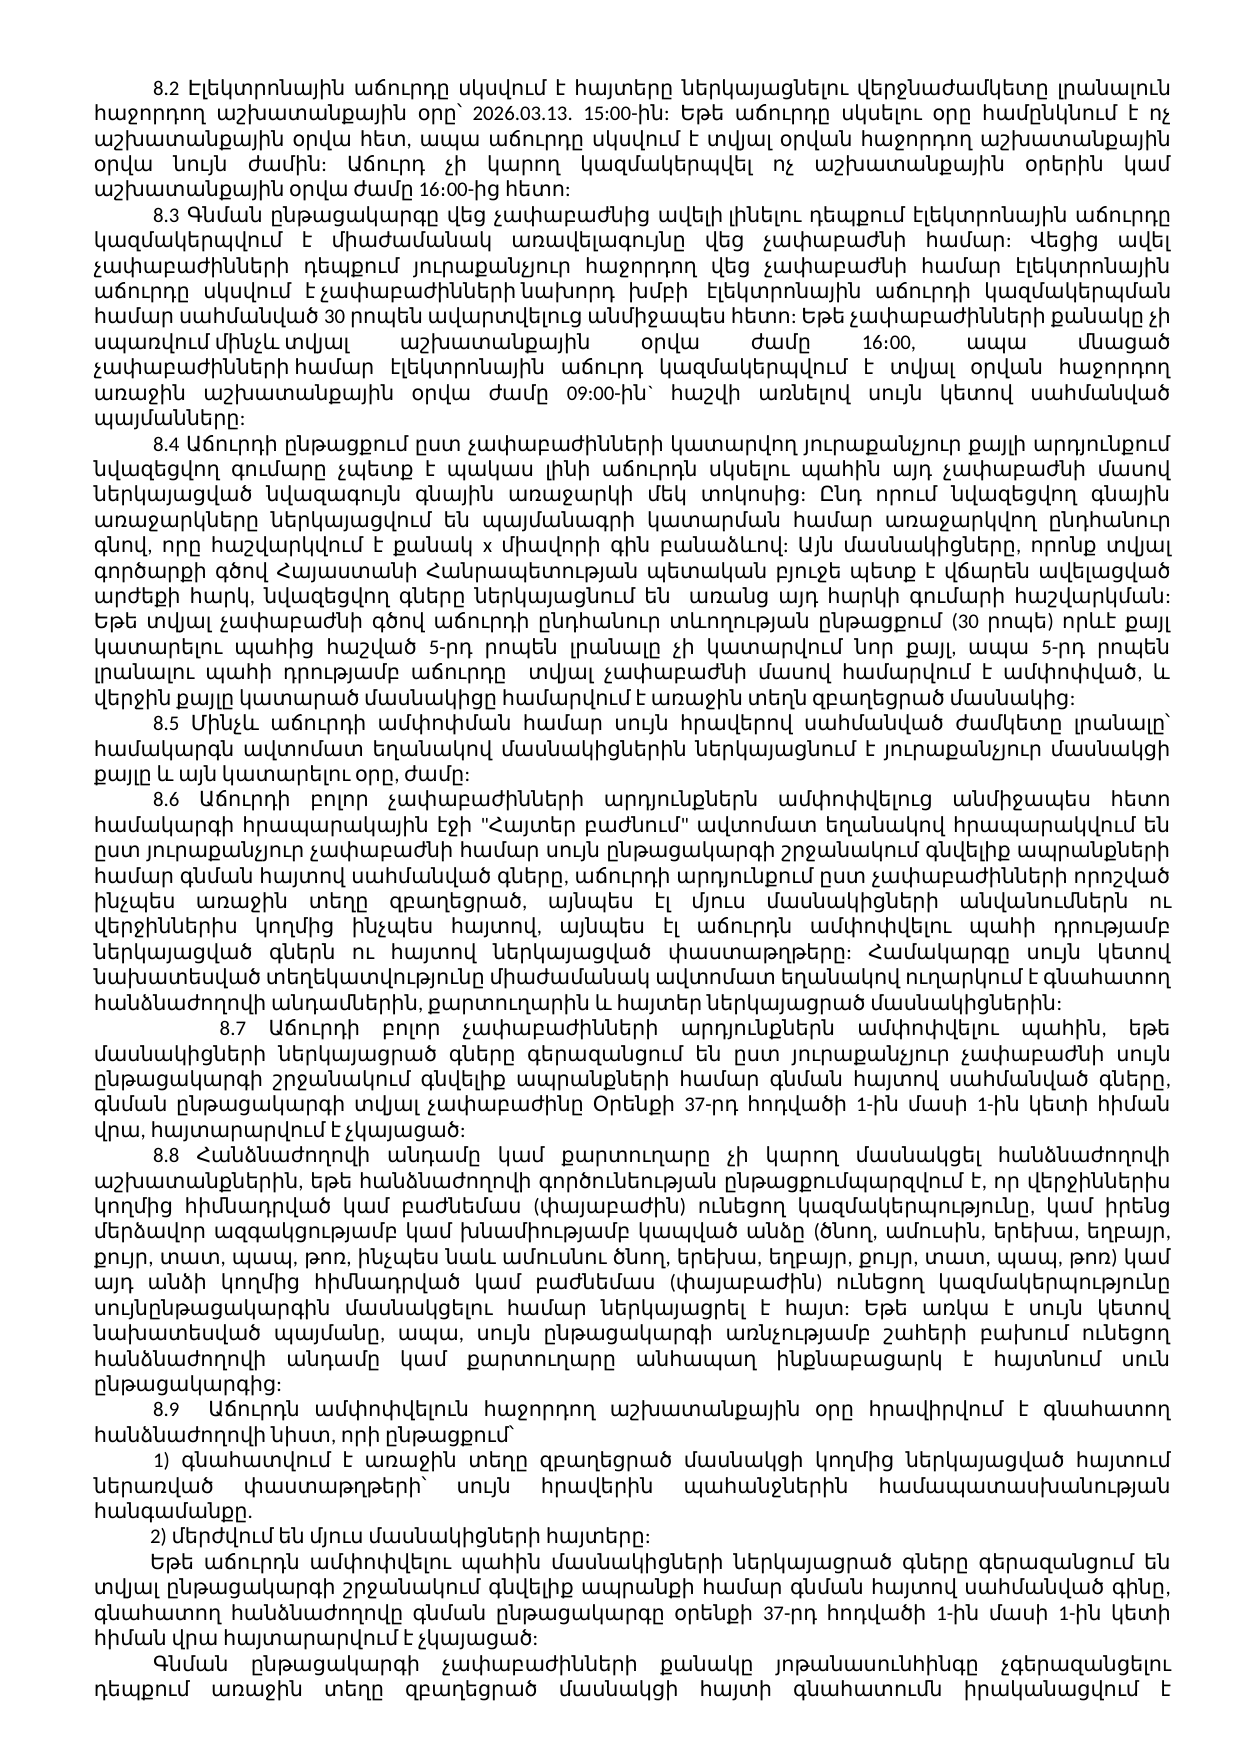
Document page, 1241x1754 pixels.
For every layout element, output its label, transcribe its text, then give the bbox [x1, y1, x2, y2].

text 8.7 Աճուրդի բոլոր չափաբաժինների արդյունքներն ամփոփվելու պահին, եթե մասնակիցների ներկայացրած գները գերազանցում են ըստ յուրաքանչյուր չափաբաժնի սույն ընթացակարգի շրջանակում գնվելիք ապրանքների համար գնման հայտով սահմանված գները, գնման ընթացակարգի տվյալ չափաբաժինը Օրենքի 37-րդ հոդվածի 1-ին մասի 1-ին կետի հիման վրա, հայտարարվում է չկայացած: [94, 1015, 1171, 1142]
text 8.3 Գնման ընթացակարգը վեց չափաբաժնից ավելի լինելու դեպքում էլեկտրոնային աճուրդը կազմակերպվում է միաժամանակ առավելագույնը վեց չափաբաժնի համար: Վեցից ավել չափաբաժինների դեպքում յուրաքանչյուր հաջորդող վեց չափաբաժնի համար էլեկտրոնային աճուրդը սկսվում է չափաբաժինների նախորդ խմբի էլեկտրոնային աճուրդի կազմակերպման համար սահմանված 30 րոպեն ավարտվելուց անմիջապես հետո: Եթե չափաբաժինների քանակը չի սպառվում մինչև տվյալ աշխատանքային օրվա ժամը 16։00, ապա մնացած չափաբաժինների համար էլեկտրոնային աճուրդ կազմակերպվում է տվյալ օրվան հաջորդող առաջին աշխատանքային օրվա ժամը 09:00-ին` հաշվի առնելով սույն կետով սահմանված պայմանները: [94, 202, 1171, 431]
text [94, 1651, 1171, 1702]
text 8.2 Էլեկտրոնային աճուրդը սկսվում է հայտերը ներկայացնելու վերջնաժամկետը լրանալուն հաջորդող աշխատանքային օրը՝ 2026.03.13. 15:00 -ին: Եթե աճուրդը սկսելու օրը համընկնում է ոչ աշխատանքային օրվա հետ, ապա աճուրդը սկսվում է տվյալ օրվան հաջորդող աշխատանքային օրվա նույն ժամին: Աճուրդ չի կարող կազմակերպվել ոչ աշխատանքային օրերին կամ աշխատանքային օրվա ժամը 16։00-ից հետո: [94, 75, 1171, 202]
text 8.8 Հանձնաժողովի անդամը կամ քարտուղարը չի կարող մասնակցել հանձնաժողովի աշխատանքներին, եթե հանձնաժողովի գործունեության ընթացքումպարզվում է, որ վերջիններիս կողմից հիմնադրված կամ բաժնեմաս (փայաբաժին) ունեցող կազմակերպությունը, կամ իրենց մերձավոր ազգակցությամբ կամ խնամիությամբ կապված անձը (ծնող, ամուսին, երեխա, եղբայր, քույր, տատ, պապ, թոռ, ինչպես նաև ամուսնու ծնող, երեխա, եղբայր, քույր, տատ, պապ, թոռ) կամ այդ անձի կողմից հիմնադրված կամ բաժնեմաս (փայաբաժին) ունեցող կազմակերպությունը սույնընթացակարգին մասնակցելու համար ներկայացրել է հայտ: Եթե առկա է սույն կետով նախատեսված պայմանը, ապա, սույն ընթացակարգի առնչությամբ շահերի բախում ունեցող հանձնաժողովի անդամը կամ քարտուղարը անհապաղ ինքնաբացարկ է հայտնում սուն ընթացակարգից: [94, 1142, 1171, 1397]
text 8.5 Մինչև աճուրդի ամփոփման համար սույն հրավերով սահմանված ժամկետը լրանալը՝ համակարգն ավտոմատ եղանակով մասնակիցներին ներկայացնում է յուրաքանչյուր մասնակցի քայլը և այն կատարելու օրը, ժամը: [94, 710, 1171, 787]
text Եթե աճուրդն ամփոփվելու պահին մասնակիցների ներկայացրած գները գերազանցում են տվյալ ընթացակարգի շրջանակում գնվելիք ապրանքի համար գնման հայտով սահմանված գինը, գնահատող հանձնաժողովը գնման ընթացակարգը օրենքի 37-րդ հոդվածի 1-ին մասի 1-ին կետի հիման վրա հայտարարվում է չկայացած: [94, 1549, 1171, 1651]
text 2) մերժվում են մյուս մասնակիցների հայտերը: [94, 1524, 1171, 1549]
text 8.4 Աճուրդի ընթացքում ըստ չափաբաժինների կատարվող յուրաքանչյուր քայլի արդյունքում նվազեցվող գումարը չպետք է պակաս լինի աճուրդն սկսելու պահին այդ չափաբաժնի մասով ներկայացված նվազագույն գնային առաջարկի մեկ տոկոսից: Ընդ որում նվազեցվող գնային առաջարկները ներկայացվում են պայմանագրի կատարման համար առաջարկվող ընդհանուր գնով, որը հաշվարկվում է քանակ x միավորի գին բանաձևով: Այն մասնակիցները, որոնք տվյալ գործարքի գծով Հայաստանի Հանրապետության պետական բյուջե պետք է վճարեն ավելացված արժեքի հարկ, նվազեցվող գները ներկայացնում են առանց այդ հարկի գումարի հաշվարկման: Եթե տվյալ չափաբաժնի գծով աճուրդի ընդհանուր տևողության ընթացքում (30 րոպե) որևէ քայլ կատարելու պահից հաշված 5-րդ րոպեն լրանալը չի կատարվում նոր քայլ, ապա 5-րդ րոպեն լրանալու պահի դրությամբ աճուրդը տվյալ չափաբաժնի մասով համարվում է ամփոփված, և վերջին քայլը կատարած մասնակիցը համարվում է առաջին տեղն զբաղեցրած մասնակից: [94, 431, 1171, 710]
text 1) գնահատվում է առաջին տեղը զբաղեցրած մասնակցի կողմից ներկայացված հայտում ներառված փաստաթղթերի՝ սույն հրավերին պահանջներին համապատասխանության հանգամանքը. [94, 1447, 1171, 1524]
text 8.9 Աճուրդն ամփոփվելուն հաջորդող աշխատանքային օրը հրավիրվում է գնահատող հանձնաժողովի նիստ, որի ընթացքում՝ [94, 1397, 1171, 1447]
text 8.6 Աճուրդի բոլոր չափաբաժինների արդյունքներն ամփոփվելուց անմիջապես հետո համակարգի հրապարակային էջի "Հայտեր բաժնում" ավտոմատ եղանակով հրապարակվում են ըստ յուրաքանչյուր չափաբաժնի համար սույն ընթացակարգի շրջանակում գնվելիք ապրանքների համար գնման հայտով սահմանված գները, աճուրդի արդյունքում ըստ չափաբաժինների որոշված ինչպես առաջին տեղը զբաղեցրած, այնպես էլ մյուս մասնակիցների անվանումներն ու վերջիններիս կողմից ինչպես հայտով, այնպես էլ աճուրդն ամփոփվելու պահի դրությամբ ներկայացված գներն ու հայտով ներկայացված փաստաթղթերը: Համակարգը սույն կետով նախատեսված տեղեկատվությունը միաժամանակ ավտոմատ եղանակով ուղարկում է գնահատող հանձնաժողովի անդամներին, քարտուղարին և հայտեր ներկայացրած մասնակիցներին: [94, 787, 1171, 1015]
